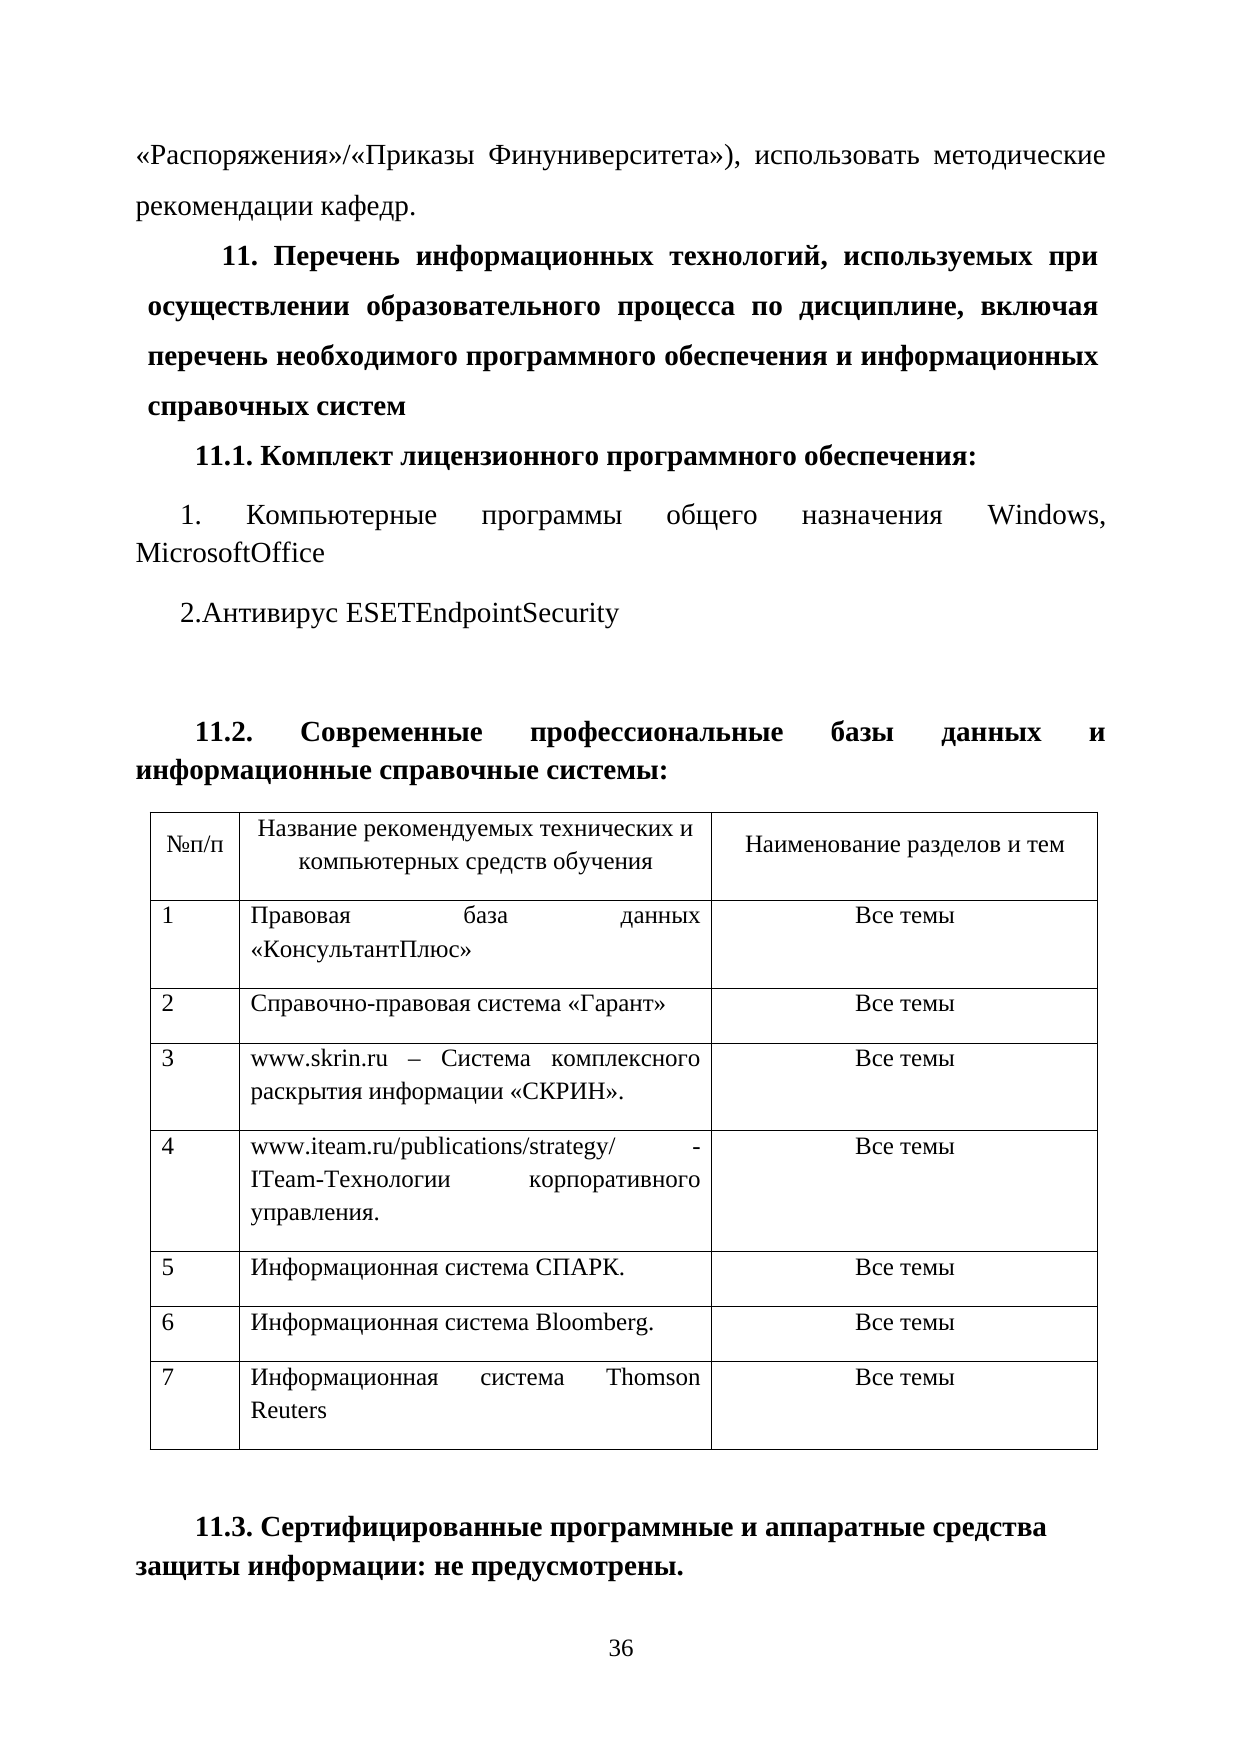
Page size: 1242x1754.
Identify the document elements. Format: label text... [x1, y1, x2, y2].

table_cell Все темы [712, 1307, 1097, 1361]
table_cell Информационная система Bloomberg. [240, 1307, 711, 1361]
table_cell www.iteam.ru/publications/strategy/ - ITeam-Технологии корпоративного управления. [240, 1131, 711, 1251]
table_header Наименование разделов и тем [712, 813, 1097, 899]
table_cell 3 [151, 1044, 239, 1130]
text 1. Компьютерные программы общего назначения Windows, MicrosoftOffice [135, 497, 1106, 569]
table_cell Все темы [712, 1131, 1097, 1251]
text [135, 137, 1106, 221]
table_cell 4 [151, 1131, 239, 1251]
table_cell 7 [151, 1362, 239, 1449]
table_cell Информационная система СПАРК. [240, 1252, 711, 1306]
table_cell Все темы [712, 1252, 1097, 1306]
text 11.3. Сертифицированные программные и аппаратные средства защиты информации: не предусмотрены. [135, 1509, 1106, 1581]
text 11.2. Современные профессиональные базы данных и информационные справочные системы: [135, 714, 1106, 786]
text 11.1. Комплект лицензионного программного обеспечения: [135, 438, 1106, 471]
table_cell Справочно-правовая система «Гарант» [240, 989, 711, 1042]
table_cell Правовая база данных «КонсультантПлюс» [240, 901, 711, 987]
table_cell www.skrin.ru – Система комплексного раскрытия информации «СКРИН». [240, 1044, 711, 1130]
text 2.Антивирус ESETEndpointSecurity [135, 595, 1106, 628]
table_header №п/п [151, 813, 239, 899]
table_cell 5 [151, 1252, 239, 1306]
table_header Название рекомендуемых технических и компьютерных средств обучения [240, 813, 711, 899]
table_cell Все темы [712, 901, 1097, 987]
text 11. Перечень информационных технологий, используемых при осуществлении образовательного процесса по дисциплине, включая перечень необходимого программного обеспечения и информационных справочных систем [147, 238, 1099, 421]
table_cell 6 [151, 1307, 239, 1361]
table_cell Все темы [712, 1044, 1097, 1130]
table_cell Информационная система Thomson Reuters [240, 1362, 711, 1449]
table_cell 2 [151, 989, 239, 1042]
table_cell 1 [151, 901, 239, 987]
table_cell Все темы [712, 989, 1097, 1042]
table_cell Все темы [712, 1362, 1097, 1449]
